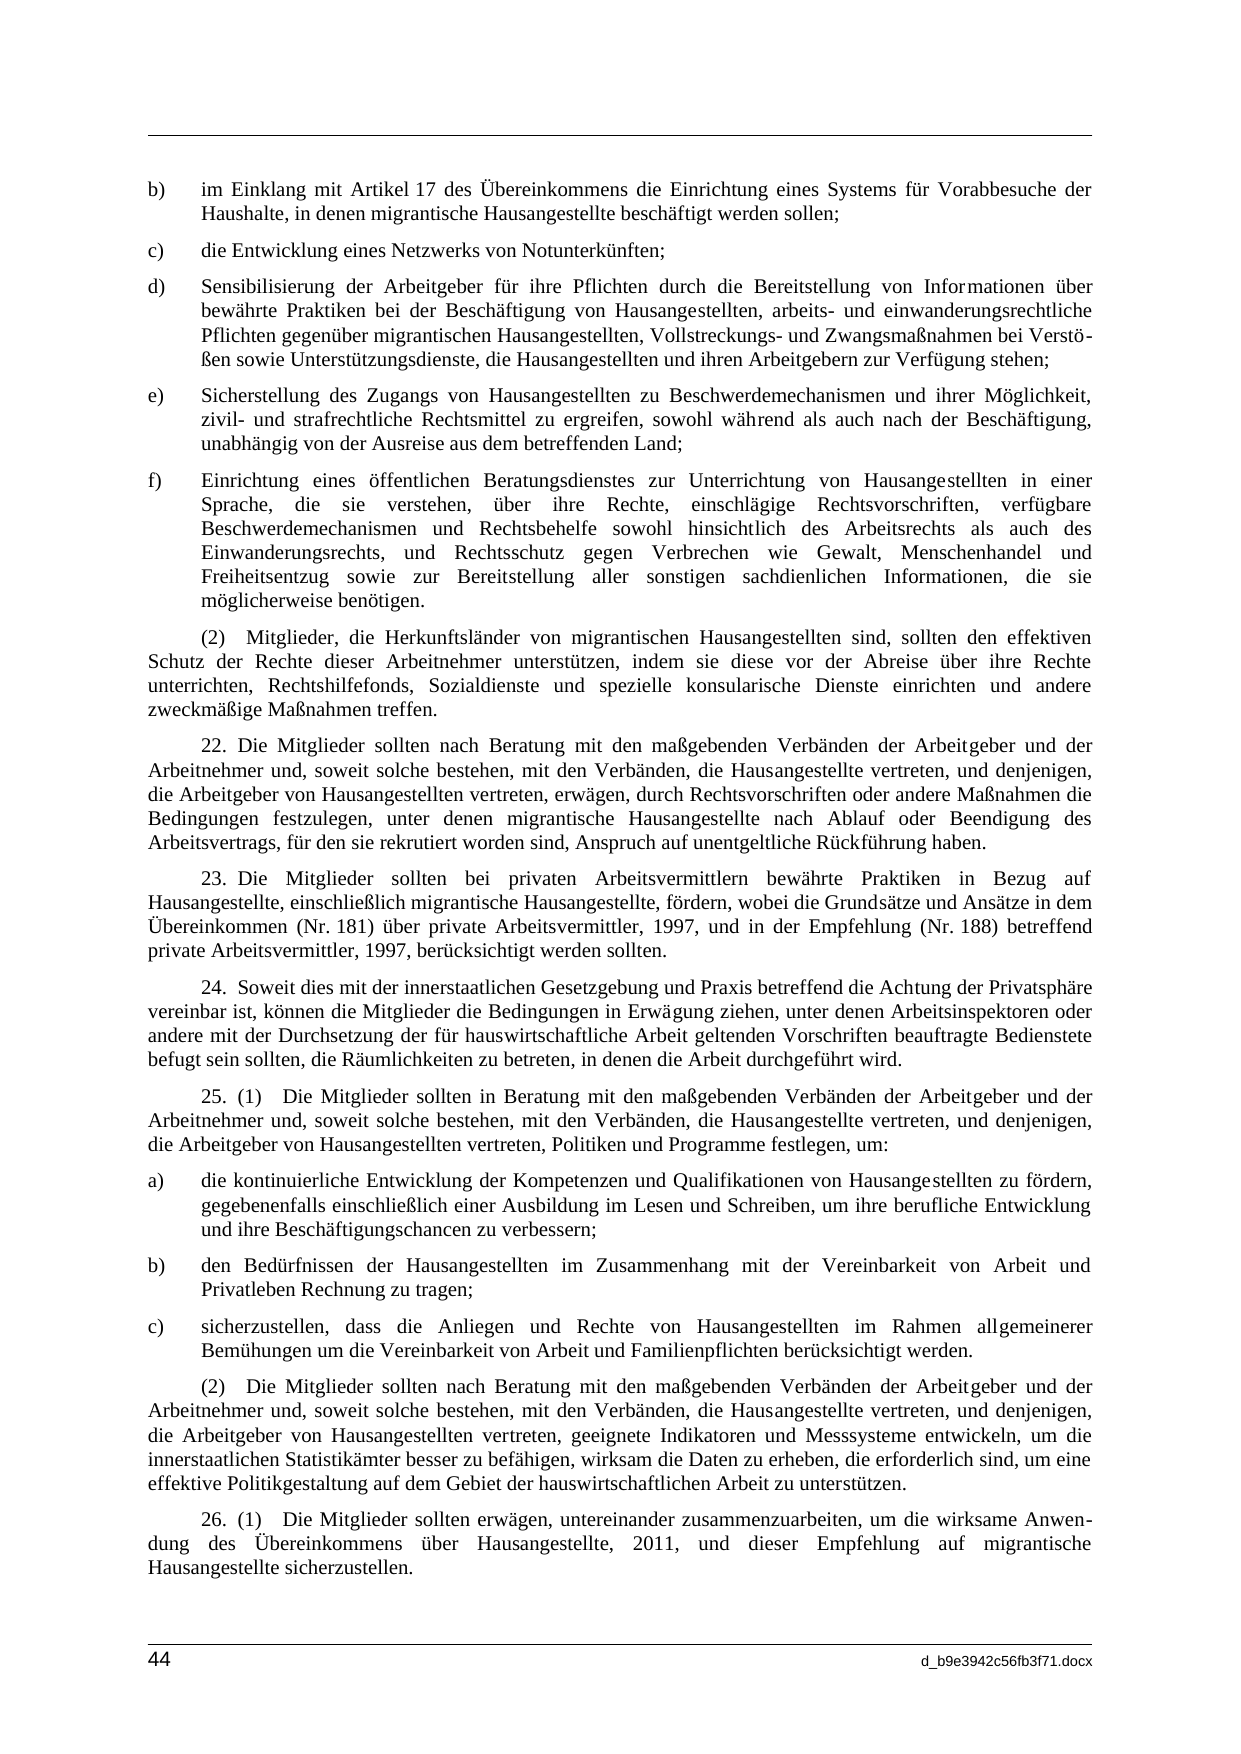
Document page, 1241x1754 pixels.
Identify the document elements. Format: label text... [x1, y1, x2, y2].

text d) Sensibilisierung der Arbeitgeber für ihre Pflichten durch die Bereitstellung von Informationen über bewährte Praktiken bei der Beschäftigung von Hausangestellten, arbeits- und einwanderungsrechtliche Pflichten gegenüber migrantischen Hausangestellten, Vollstreckungs- und Zwangsmaßnahmen bei Verstößen sowie Unterstützungsdienste, die Hausangestellten und ihren Arbeitgebern zur Verfügung stehen; [148, 274, 1092, 371]
text c) die Entwicklung eines Netzwerks von Notunterkünften; [148, 238, 1092, 262]
text 22. Die Mitglieder sollten nach Beratung mit den maßgebenden Verbänden der Arbeitgeber und der Arbeitnehmer und, soweit solche bestehen, mit den Verbänden, die Hausangestellte vertreten, und denjenigen, die Arbeitgeber von Hausangestellten vertreten, erwägen, durch Rechtsvorschriften oder andere Maßnahmen die Bedingungen festzulegen, unter denen migrantische Hausangestellte nach Ablauf oder Beendigung des Arbeitsvertrags, für den sie rekrutiert worden sind, Anspruch auf unentgeltliche Rückführung haben. [148, 733, 1092, 854]
text b) im Einklang mit Artikel 17 des Übereinkommens die Einrichtung eines Systems für Vorabbesuche der Haushalte, in denen migrantische Hausangestellte beschäftigt werden sollen; [148, 177, 1092, 225]
text e) Sicherstellung des Zugangs von Hausangestellten zu Beschwerdemechanismen und ihrer Möglichkeit, zivil- und strafrechtliche Rechtsmittel zu ergreifen, sowohl während als auch nach der Beschäftigung, unabhängig von der Ausreise aus dem betreffenden Land; [148, 383, 1092, 455]
text b) den Bedürfnissen der Hausangestellten im Zusammenhang mit der Vereinbarkeit von Arbeit und Privatleben Rechnung zu tragen; [148, 1253, 1092, 1301]
text (2) Mitglieder, die Herkunftsländer von migrantischen Hausangestellten sind, sollten den effektiven Schutz der Rechte dieser Arbeitnehmer unterstützen, indem sie diese vor der Abreise über ihre Rechte unterrichten, Rechtshilfefonds, Sozialdienste und spezielle konsularische Dienste einrichten und andere zweckmäßige Maßnahmen treffen. [148, 625, 1092, 721]
text c) sicherzustellen, dass die Anliegen und Rechte von Hausangestellten im Rahmen allgemeinerer Bemühungen um die Vereinbarkeit von Arbeit und Familienpflichten berücksichtigt werden. [148, 1314, 1092, 1362]
text 24. Soweit dies mit der innerstaatlichen Gesetzgebung und Praxis betreffend die Achtung der Privatsphäre vereinbar ist, können die Mitglieder die Bedingungen in Erwägung ziehen, unter denen Arbeitsinspektoren oder andere mit der Durchsetzung der für hauswirtschaftliche Arbeit geltenden Vorschriften beauftragte Bedienstete befugt sein sollten, die Räumlichkeiten zu betreten, in denen die Arbeit durchgeführt wird. [148, 975, 1092, 1071]
text 23. Die Mitglieder sollten bei privaten Arbeitsvermittlern bewährte Praktiken in Bezug auf Hausangestellte, einschließlich migrantische Hausangestellte, fördern, wobei die Grundsätze und Ansätze in dem Übereinkommen (Nr. 181) über private Arbeitsvermittler, 1997, und in der Empfehlung (Nr. 188) betreffend private Arbeitsvermittler, 1997, berücksichtigt werden sollten. [148, 866, 1092, 962]
text 25. (1) Die Mitglieder sollten in Beratung mit den maßgebenden Verbänden der Arbeitgeber und der Arbeitnehmer und, soweit solche bestehen, mit den Verbänden, die Hausangestellte vertreten, und denjenigen, die Arbeitgeber von Hausangestellten vertreten, Politiken und Programme festlegen, um: [148, 1084, 1092, 1156]
text 26. (1) Die Mitglieder sollten erwägen, untereinander zusammenzuarbeiten, um die wirksame Anwendung des Übereinkommens über Hausangestellte, 2011, und dieser Empfehlung auf migrantische Hausangestellte sicherzustellen. [148, 1507, 1092, 1579]
text (2) Die Mitglieder sollten nach Beratung mit den maßgebenden Verbänden der Arbeitgeber und der Arbeitnehmer und, soweit solche bestehen, mit den Verbänden, die Hausangestellte vertreten, und denjenigen, die Arbeitgeber von Hausangestellten vertreten, geeignete Indikatoren und Messsysteme entwickeln, um die innerstaatlichen Statistikämter besser zu befähigen, wirksam die Daten zu erheben, die erforderlich sind, um eine effektive Politikgestaltung auf dem Gebiet der hauswirtschaftlichen Arbeit zu unterstützen. [148, 1374, 1092, 1495]
text a) die kontinuierliche Entwicklung der Kompetenzen und Qualifikationen von Hausangestellten zu fördern, gegebenenfalls einschließlich einer Ausbildung im Lesen und Schreiben, um ihre berufliche Entwicklung und ihre Beschäftigungschancen zu verbessern; [148, 1168, 1092, 1241]
text f) Einrichtung eines öffentlichen Beratungsdienstes zur Unterrichtung von Hausangestellten in einer Sprache, die sie verstehen, über ihre Rechte, einschlägige Rechtsvorschriften, verfügbare Beschwerdemechanismen und Rechtsbehelfe sowohl hinsichtlich des Arbeitsrechts als auch des Einwanderungsrechts, und Rechtsschutz gegen Verbrechen wie Gewalt, Menschenhandel und Freiheitsentzug sowie zur Bereitstellung aller sonstigen sachdienlichen Informationen, die sie möglicherweise benötigen. [148, 468, 1092, 612]
